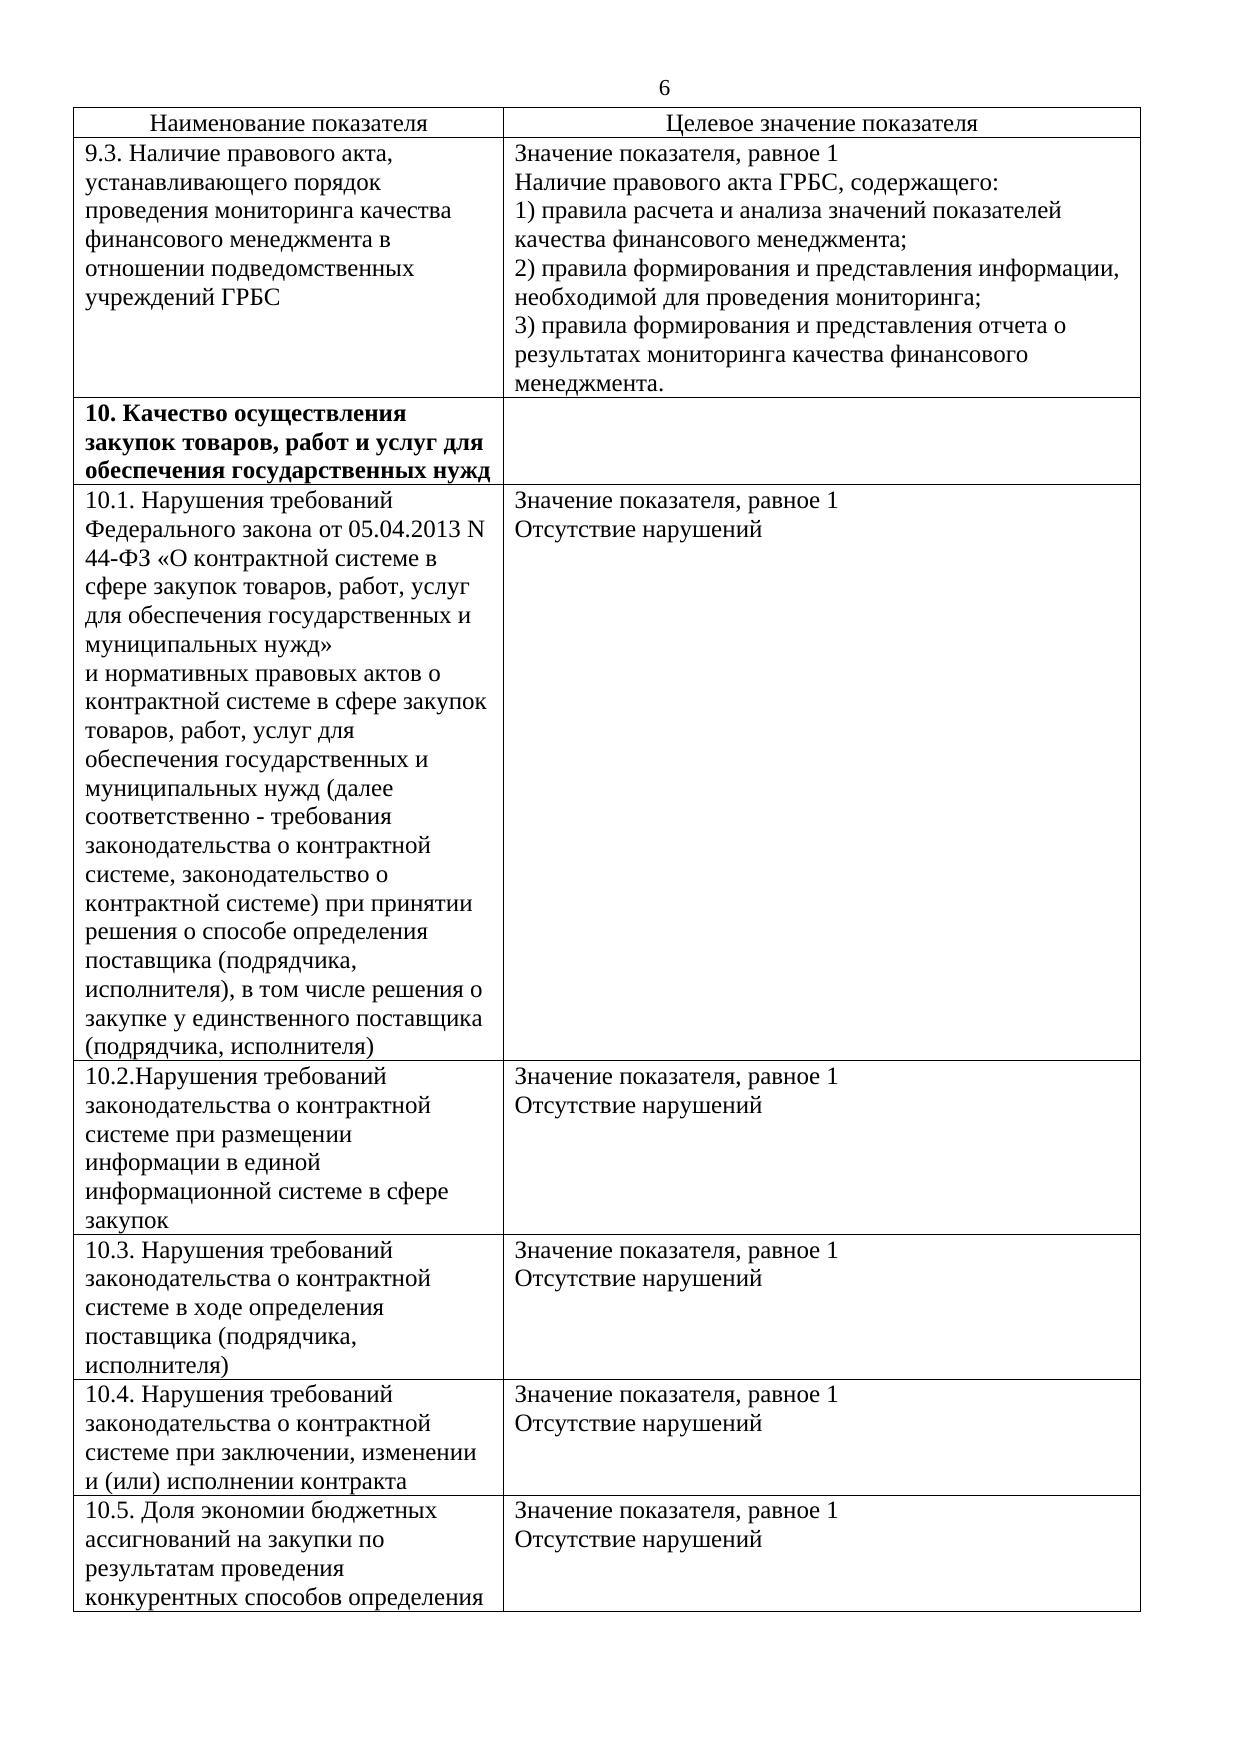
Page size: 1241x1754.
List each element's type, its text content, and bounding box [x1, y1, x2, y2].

table_cell 10.3. Нарушения требований законодательства о контрактной системе в ходе определения поставщика (подрядчика, исполнителя) [74, 1235, 503, 1378]
table_cell Значение показателя, равное 1 Наличие правового акта ГРБС, содержащего: 1) правила расчета и анализа значений показателей качества финансового менеджмента; 2) правила формирования и представления информации, необходимой для проведения мониторинга; 3) правила формирования и представления отчета о результатах мониторинга качества финансового менеджмента. [504, 138, 1140, 397]
table_cell Значение показателя, равное 1 Отсутствие нарушений [504, 1061, 1140, 1234]
table_header Наименование показателя [74, 108, 503, 137]
table_cell Значение показателя, равное 1 Отсутствие нарушений [504, 485, 1140, 1060]
table_cell 10.4. Нарушения требований законодательства о контрактной системе при заключении, изменении и (или) исполнении контракта [74, 1380, 503, 1494]
table_cell 10.2.Нарушения требований законодательства о контрактной системе при размещении информации в единой информационной системе в сфере закупок [74, 1061, 503, 1234]
table_cell Значение показателя, равное 1 Отсутствие нарушений [504, 1235, 1140, 1378]
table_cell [74, 1496, 503, 1611]
table_cell Значение показателя, равное 1 Отсутствие нарушений [504, 1380, 1140, 1494]
table_header Целевое значение показателя [504, 108, 1140, 137]
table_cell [504, 1496, 1140, 1611]
table_cell 10. Качество осуществления закупок товаров, работ и услуг для обеспечения государственных нужд [74, 398, 503, 484]
table_cell [504, 398, 1140, 484]
table_cell 9.3. Наличие правового акта, устанавливающего порядок проведения мониторинга качества финансового менеджмента в отношении подведомственных учреждений ГРБС [74, 138, 503, 397]
table_cell 10.1. Нарушения требований Федерального закона от 05.04.2013 N 44-ФЗ «О контрактной системе в сфере закупок товаров, работ, услуг для обеспечения государственных и муниципальных нужд» и нормативных правовых актов о контрактной системе в сфере закупок товаров, работ, услуг для обеспечения государственных и муниципальных нужд (далее соответственно - требования законодательства о контрактной системе, законодательство о контрактной системе) при принятии решения о способе определения поставщика (подрядчика, исполнителя), в том числе решения о закупке у единственного поставщика (подрядчика, исполнителя) [74, 485, 503, 1060]
